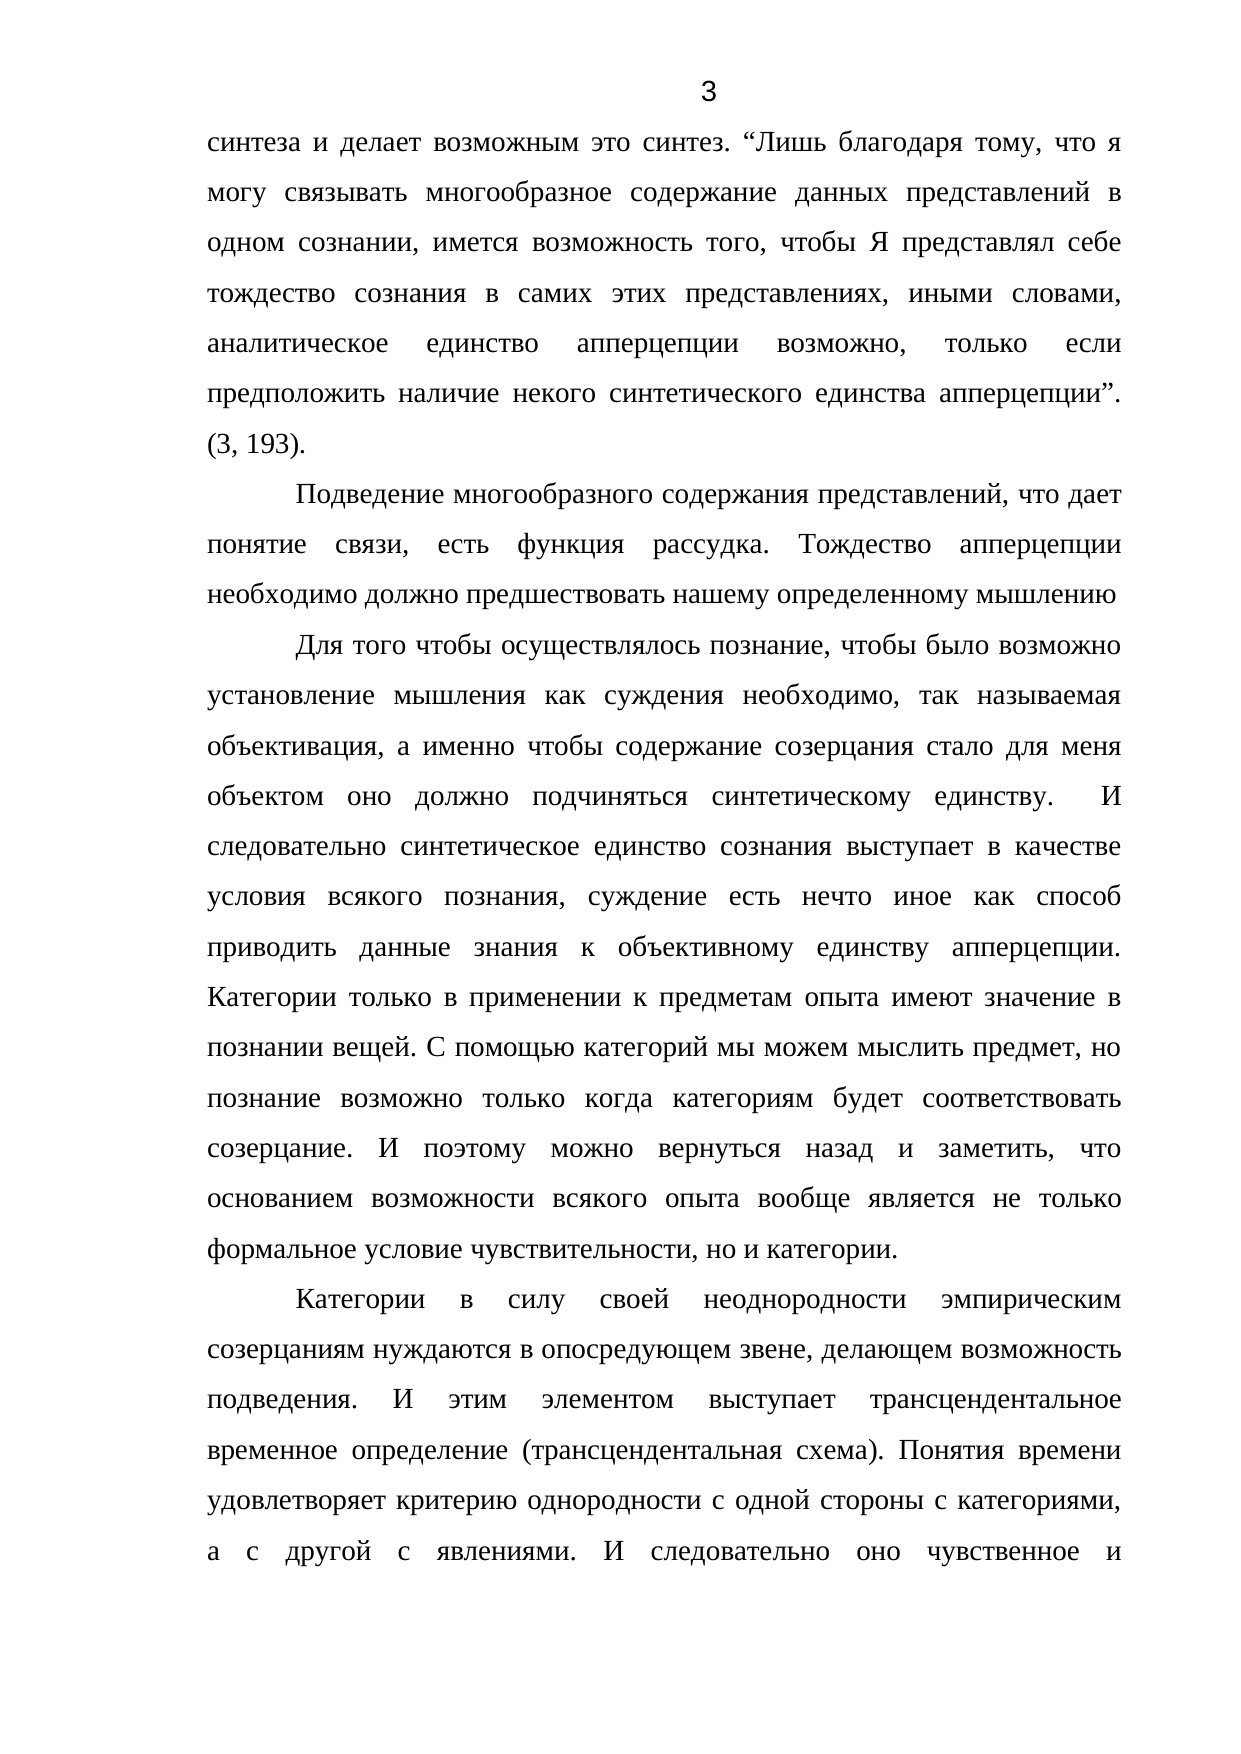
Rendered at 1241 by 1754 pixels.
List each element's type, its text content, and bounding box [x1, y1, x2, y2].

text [207, 124, 1122, 459]
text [207, 1281, 1122, 1566]
text Подведение многообразного содержания представлений, что дает понятие связи, есть функция рассудка. Тождество апперцепции необходимо должно предшествовать нашему определенному мышлению [207, 476, 1122, 610]
text Для того чтобы осуществлялось познание, чтобы было возможно установление мышления как суждения необходимо, так называемая объективация, а именно чтобы содержание созерцания стало для меня объектом оно должно подчиняться синтетическому единству. И следовательно синтетическое единство сознания выступает в качестве условия всякого познания, суждение есть нечто иное как способ приводить данные знания к объективному единству апперцепции. Категории только в применении к предметам опыта имеют значение в познании вещей. С помощью категорий мы можем мыслить предмет, но познание возможно только когда категориям будет соответствовать созерцание. И поэтому можно вернуться назад и заметить, что основанием возможности всякого опыта вообще является не только формальное условие чувствительности, но и категории. [207, 627, 1122, 1264]
